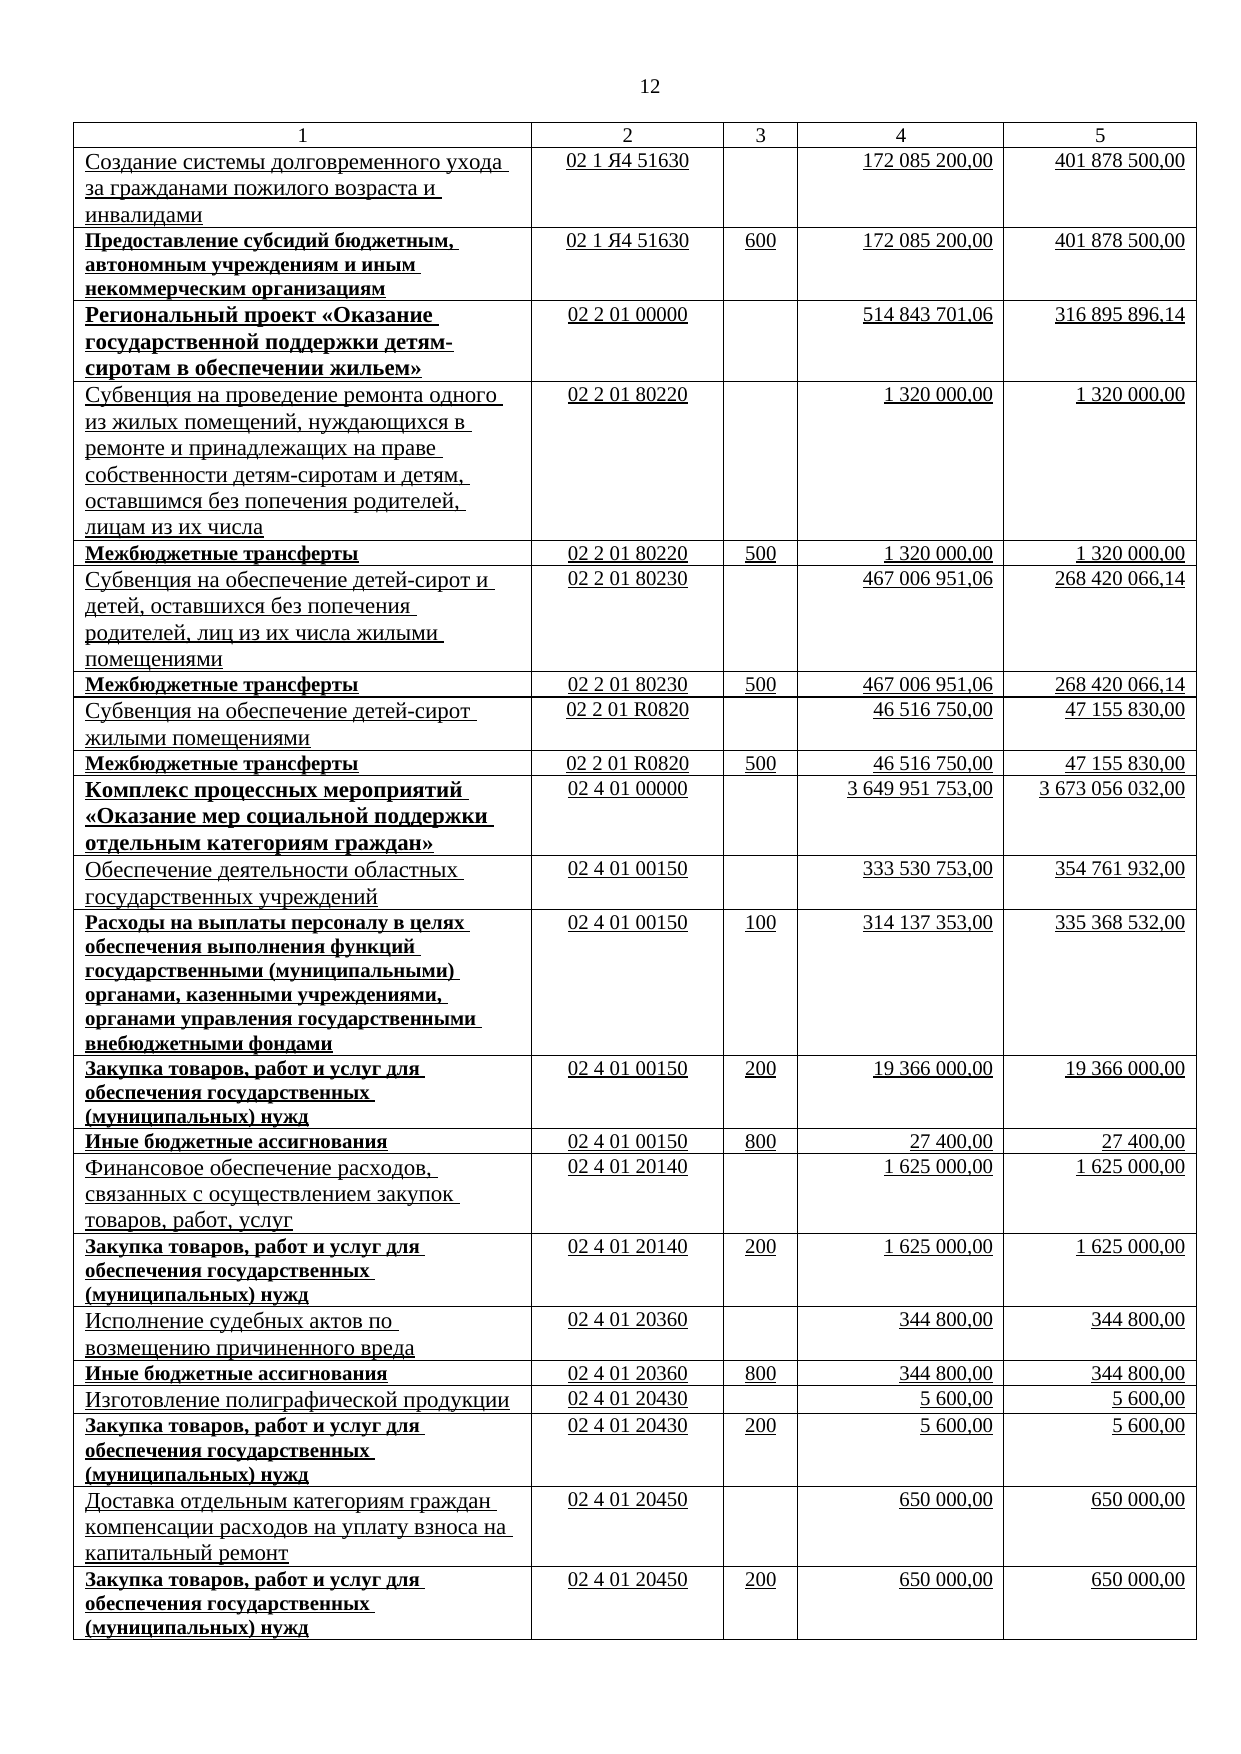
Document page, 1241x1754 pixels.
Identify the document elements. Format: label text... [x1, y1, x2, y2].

table_cell 335 368 532,00 [1004, 910, 1196, 1054]
table_cell 19 366 000,00 [798, 1056, 1003, 1128]
table_cell 1 320 000,00 [798, 382, 1003, 540]
table_cell 500 [724, 751, 797, 775]
table_cell 5 600,00 [798, 1386, 1003, 1412]
table_cell 467 006 951,06 [798, 672, 1003, 696]
table_cell 600 [724, 228, 797, 300]
table_cell Закупка товаров, работ и услуг для обеспечения государственных (муниципальных) нужд [74, 1234, 531, 1306]
table_cell 3 649 951 753,00 [798, 776, 1003, 855]
table_cell Субвенция на обеспечение детей-сирот и детей, оставшихся без попечения родителей, лиц из их числа жилыми помещениями [74, 566, 531, 671]
table_cell 02 4 01 20140 [532, 1154, 723, 1233]
table_cell 02 4 01 20450 [532, 1487, 723, 1566]
table_cell 02 4 01 00150 [532, 910, 723, 1054]
table_cell 02 2 01 80230 [532, 672, 723, 696]
table_cell 02 2 01 80220 [532, 382, 723, 540]
table_cell 200 [724, 1567, 797, 1639]
table_cell 02 2 01 R0820 [532, 751, 723, 775]
table_cell [724, 301, 797, 381]
table_cell [724, 856, 797, 909]
table_cell 268 420 066,14 [1004, 672, 1196, 696]
table_header 2 [532, 123, 723, 147]
table_cell [724, 1386, 797, 1412]
table_header 5 [1004, 123, 1196, 147]
table_cell 401 878 500,00 [1004, 148, 1196, 227]
table_cell 02 4 01 00150 [532, 856, 723, 909]
table_cell 650 000,00 [798, 1567, 1003, 1639]
table_cell 1 625 000,00 [1004, 1234, 1196, 1306]
table_cell 02 1 Я4 51630 [532, 148, 723, 227]
table_cell [724, 148, 797, 227]
table_cell 27 400,00 [798, 1129, 1003, 1153]
table_cell 500 [724, 672, 797, 696]
table_cell [724, 1307, 797, 1360]
table_cell 1 320 000,00 [798, 541, 1003, 565]
table_cell Межбюджетные трансферты [74, 541, 531, 565]
table_cell 500 [724, 541, 797, 565]
table_cell 46 516 750,00 [798, 698, 1003, 750]
table_cell Межбюджетные трансферты [74, 751, 531, 775]
table_cell Изготовление полиграфической продукции [74, 1386, 531, 1412]
table_cell Закупка товаров, работ и услуг для обеспечения государственных (муниципальных) нужд [74, 1056, 531, 1128]
table_cell 1 625 000,00 [798, 1234, 1003, 1306]
table_cell 02 1 Я4 51630 [532, 228, 723, 300]
table_cell [724, 698, 797, 750]
table_cell [724, 1487, 797, 1566]
table_cell 47 155 830,00 [1004, 751, 1196, 775]
table_cell 100 [724, 910, 797, 1054]
table_cell 800 [724, 1129, 797, 1153]
table_cell 02 4 01 20360 [532, 1307, 723, 1360]
table_cell 02 2 01 00000 [532, 301, 723, 381]
table_cell 02 2 01 80230 [532, 566, 723, 671]
table_cell [724, 776, 797, 855]
table_cell 344 800,00 [1004, 1307, 1196, 1360]
table_cell 401 878 500,00 [1004, 228, 1196, 300]
table_cell [724, 566, 797, 671]
table_cell 344 800,00 [1004, 1361, 1196, 1385]
table_cell 19 366 000,00 [1004, 1056, 1196, 1128]
table_cell Межбюджетные трансферты [74, 672, 531, 696]
table_cell Создание системы долговременного ухода за гражданами пожилого возраста и инвалидами [74, 148, 531, 227]
table_cell Иные бюджетные ассигнования [74, 1361, 531, 1385]
table_cell 1 625 000,00 [1004, 1154, 1196, 1233]
table_cell 800 [724, 1361, 797, 1385]
table_cell 354 761 932,00 [1004, 856, 1196, 909]
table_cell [74, 1567, 531, 1639]
table_cell 47 155 830,00 [1004, 698, 1196, 750]
table_cell 02 4 01 20430 [532, 1386, 723, 1412]
table_cell 200 [724, 1414, 797, 1486]
table_cell 200 [724, 1234, 797, 1306]
table_cell Финансовое обеспечение расходов, связанных с осуществлением закупок товаров, работ, услуг [74, 1154, 531, 1233]
table_cell 172 085 200,00 [798, 148, 1003, 227]
table_cell Исполнение судебных актов по возмещению причиненного вреда [74, 1307, 531, 1360]
table_cell 02 4 01 20140 [532, 1234, 723, 1306]
table_cell 5 600,00 [1004, 1386, 1196, 1412]
table_cell 333 530 753,00 [798, 856, 1003, 909]
table_cell Доставка отдельным категориям граждан компенсации расходов на уплату взноса на капитальный ремонт [74, 1487, 531, 1566]
table_cell Предоставление субсидий бюджетным, автономным учреждениям и иным некоммерческим организациям [74, 228, 531, 300]
table_cell Обеспечение деятельности областных государственных учреждений [74, 856, 531, 909]
table_header 4 [798, 123, 1003, 147]
table_cell Иные бюджетные ассигнования [74, 1129, 531, 1153]
table_cell [724, 382, 797, 540]
table_cell 02 4 01 20430 [532, 1414, 723, 1486]
table_cell 344 800,00 [798, 1307, 1003, 1360]
table_cell 5 600,00 [1004, 1414, 1196, 1486]
table_cell 02 2 01 80220 [532, 541, 723, 565]
table_cell Комплекс процессных мероприятий «Оказание мер социальной поддержки отдельным категориям граждан» [74, 776, 531, 855]
table_cell Расходы на выплаты персоналу в целях обеспечения выполнения функций государственными (муниципальными) органами, казенными учреждениями, органами управления государственными внебюджетными фондами [74, 910, 531, 1054]
table_cell 5 600,00 [798, 1414, 1003, 1486]
table_cell 3 673 056 032,00 [1004, 776, 1196, 855]
table_cell 316 895 896,14 [1004, 301, 1196, 381]
table_cell 314 137 353,00 [798, 910, 1003, 1054]
table_cell 172 085 200,00 [798, 228, 1003, 300]
table_cell 27 400,00 [1004, 1129, 1196, 1153]
table_cell 200 [724, 1056, 797, 1128]
table_header 1 [74, 123, 531, 147]
table_cell 514 843 701,06 [798, 301, 1003, 381]
table_cell 02 2 01 R0820 [532, 698, 723, 750]
table_cell Субвенция на обеспечение детей-сирот жилыми помещениями [74, 698, 531, 750]
table_cell 650 000,00 [798, 1487, 1003, 1566]
table_cell 650 000,00 [1004, 1487, 1196, 1566]
table_cell 02 4 01 00150 [532, 1129, 723, 1153]
table_cell 1 320 000,00 [1004, 382, 1196, 540]
table_cell 1 625 000,00 [798, 1154, 1003, 1233]
table_cell 02 4 01 20360 [532, 1361, 723, 1385]
table_cell 46 516 750,00 [798, 751, 1003, 775]
table_cell 02 4 01 00150 [532, 1056, 723, 1128]
table_header 3 [724, 123, 797, 147]
table_cell 467 006 951,06 [798, 566, 1003, 671]
table_cell 1 320 000,00 [1004, 541, 1196, 565]
table_cell 02 4 01 20450 [532, 1567, 723, 1639]
table_cell [724, 1154, 797, 1233]
table_cell 344 800,00 [798, 1361, 1003, 1385]
table_cell Региональный проект «Оказание государственной поддержки детям-сиротам в обеспечении жильем» [74, 301, 531, 381]
table_cell Закупка товаров, работ и услуг для обеспечения государственных (муниципальных) нужд [74, 1414, 531, 1486]
table_cell 02 4 01 00000 [532, 776, 723, 855]
table_cell 650 000,00 [1004, 1567, 1196, 1639]
table_cell 268 420 066,14 [1004, 566, 1196, 671]
table_cell Субвенция на проведение ремонта одного из жилых помещений, нуждающихся в ремонте и принадлежащих на праве собственности детям-сиротам и детям, оставшимся без попечения родителей, лицам из их числа [74, 382, 531, 540]
